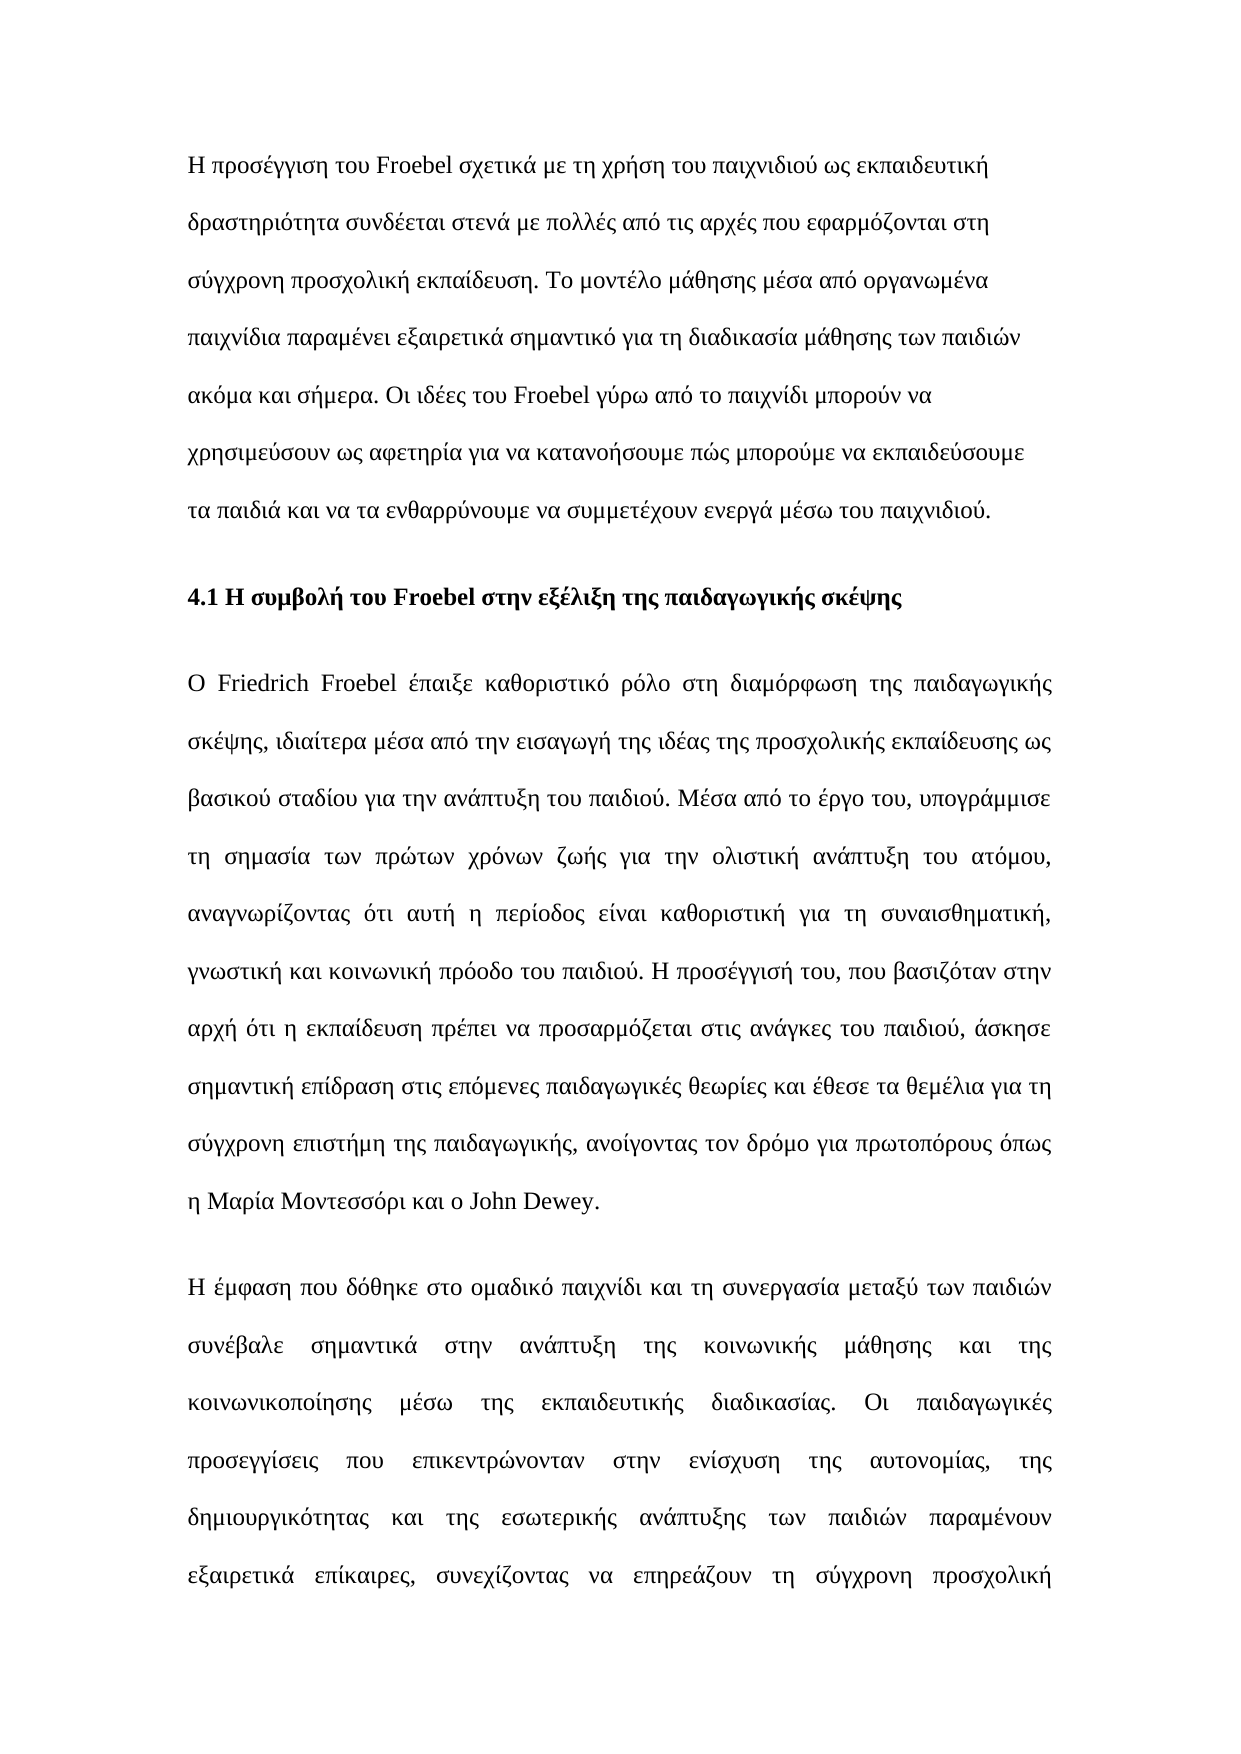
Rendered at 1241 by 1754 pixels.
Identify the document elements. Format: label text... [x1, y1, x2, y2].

text 4.1 Η συμβολή του Froebel στην εξέλιξη της παιδαγωγικής σκέψης [187, 582, 1053, 610]
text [187, 1272, 1053, 1589]
text Η προσέγγιση του Froebel σχετικά με τη χρήση του παιχνιδιού ως εκπαιδευτική δραστηριότητα συνδέεται στενά με πολλές από τις αρχές που εφαρμόζονται στη σύγχρονη προσχολική εκπαίδευση. Το μοντέλο μάθησης μέσα από οργανωμένα παιχνίδια παραμένει εξαιρετικά σημαντικό για τη διαδικασία μάθησης των παιδιών ακόμα και σήμερα. Οι ιδέες του Froebel γύρω από το παιχνίδι μπορούν να χρησιμεύσουν ως αφετηρία για να κατανοήσουμε πώς μπορούμε να εκπαιδεύσουμε τα παιδιά και να τα ενθαρρύνουμε να συμμετέχουν ενεργά μέσω του παιχνιδιού. [187, 150, 1053, 524]
text Ο Friedrich Froebel έπαιξε καθοριστικό ρόλο στη διαμόρφωση της παιδαγωγικής σκέψης, ιδιαίτερα μέσα από την εισαγωγή της ιδέας της προσχολικής εκπαίδευσης ως βασικού σταδίου για την ανάπτυξη του παιδιού. Μέσα από το έργο του, υπογράμμισε τη σημασία των πρώτων χρόνων ζωής για την ολιστική ανάπτυξη του ατόμου, αναγνωρίζοντας ότι αυτή η περίοδος είναι καθοριστική για τη συναισθηματική, γνωστική και κοινωνική πρόοδο του παιδιού. Η προσέγγισή του, που βασιζόταν στην αρχή ότι η εκπαίδευση πρέπει να προσαρμόζεται στις ανάγκες του παιδιού, άσκησε σημαντική επίδραση στις επόμενες παιδαγωγικές θεωρίες και έθεσε τα θεμέλια για τη σύγχρονη επιστήμη της παιδαγωγικής, ανοίγοντας τον δρόμο για πρωτοπόρους όπως η Μαρία Μοντεσσόρι και ο John Dewey. [187, 668, 1053, 1214]
